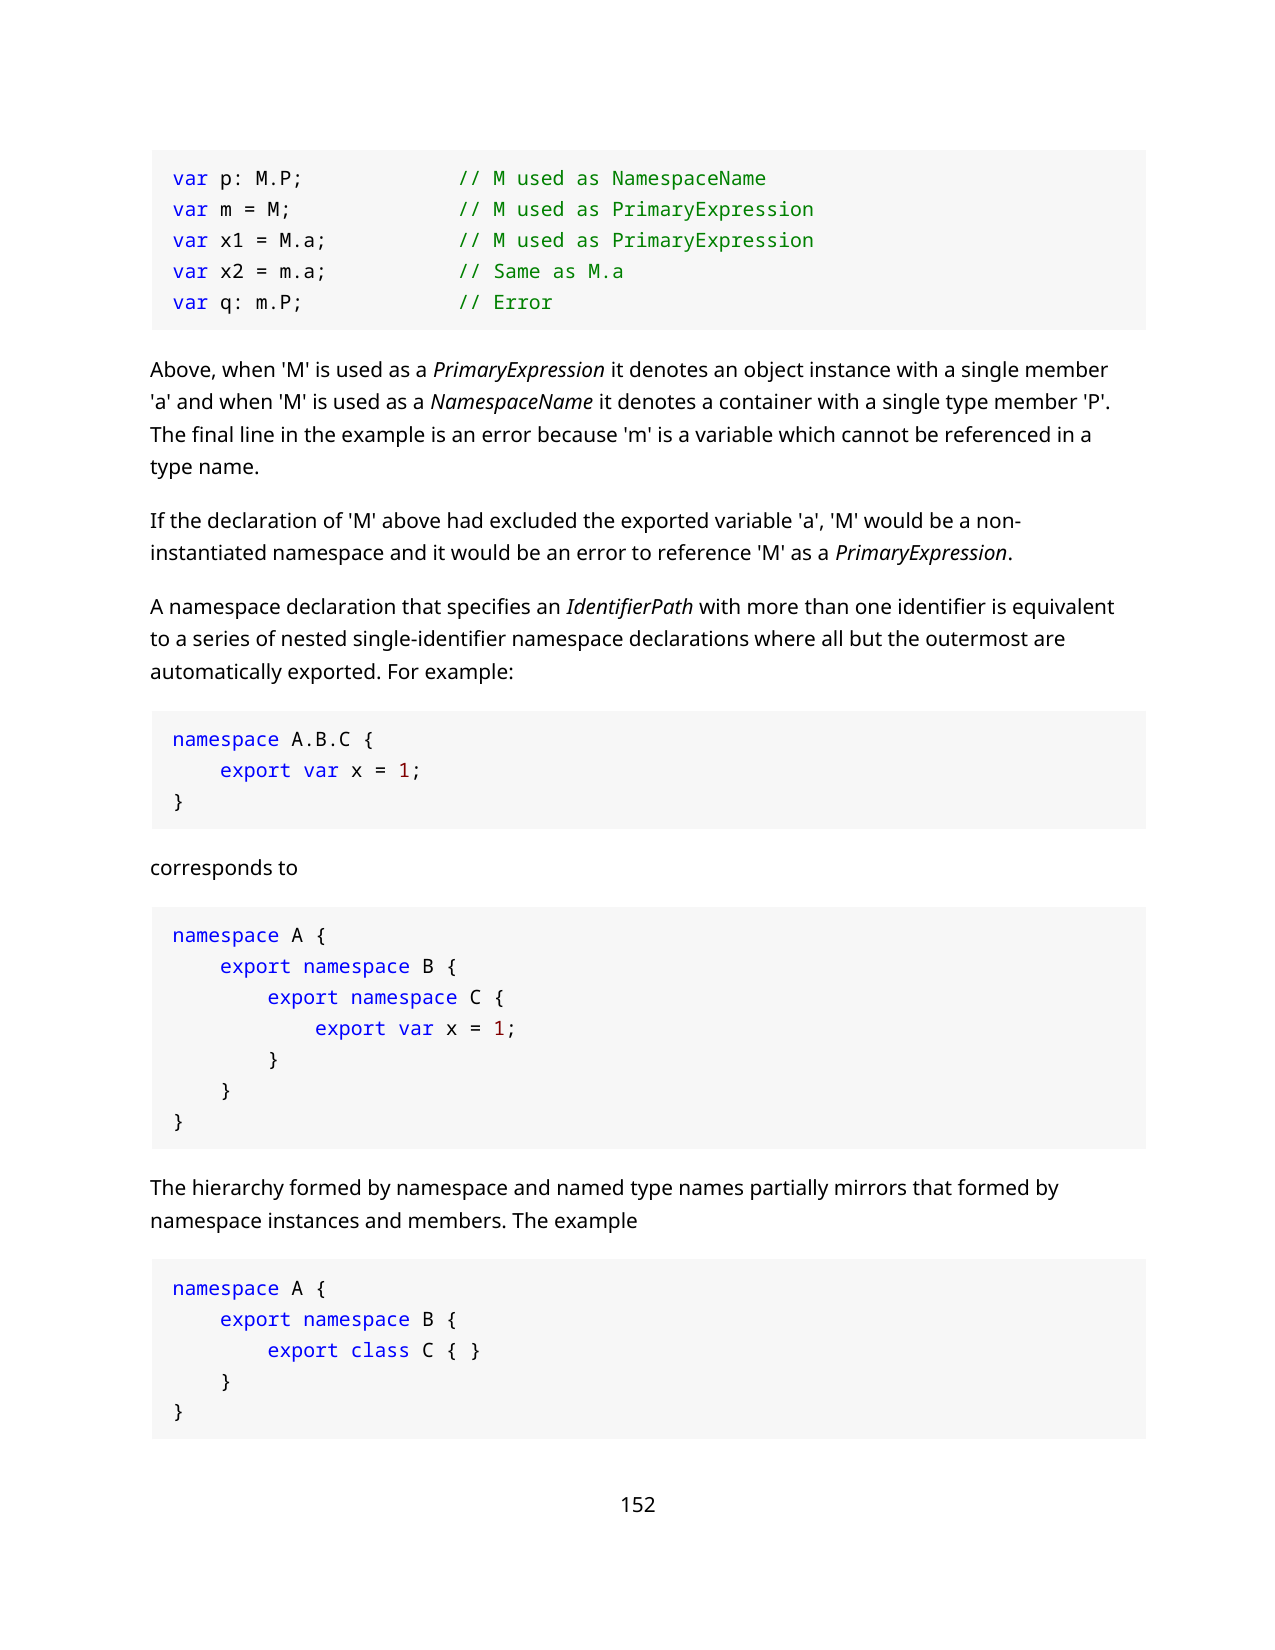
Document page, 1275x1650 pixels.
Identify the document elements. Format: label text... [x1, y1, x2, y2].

text namespace A.B.C { export var x = 1; } [164, 723, 1133, 816]
text A namespace declaration that specifies an IdentifierPath with more than one identifier is equivalent to a series of nested single-identifier namespace declarations where all but the outermost are automatically exported. For example: [150, 592, 1125, 686]
text namespace A { export namespace B { export class C { } } } [164, 1272, 1133, 1427]
text Above, when 'M' is used as a PrimaryExpression it denotes an object instance with a single member 'a' and when 'M' is used as a NamespaceName it denotes a container with a single type member 'P'. The final line in the example is an error because 'm' is a variable which cannot be referenced in a type name. [150, 355, 1125, 481]
text The hierarchy formed by namespace and named type names partially mirrors that formed by namespace instances and members. The example [150, 1173, 1125, 1234]
text corresponds to [150, 853, 1125, 882]
text var p: M.P; // M used as NamespaceName var m = M; // M used as PrimaryExpression var x1 = M.a; // M used as PrimaryExpression var x2 = m.a; // Same as M.a var q: m.P; // Error [164, 163, 1133, 317]
text namespace A { export namespace B { export namespace C { export var x = 1; } } } [164, 919, 1133, 1136]
text If the declaration of 'M' above had excluded the exported variable 'a', 'M' would be a non-instantiated namespace and it would be an error to reference 'M' as a PrimaryExpression. [150, 506, 1125, 567]
